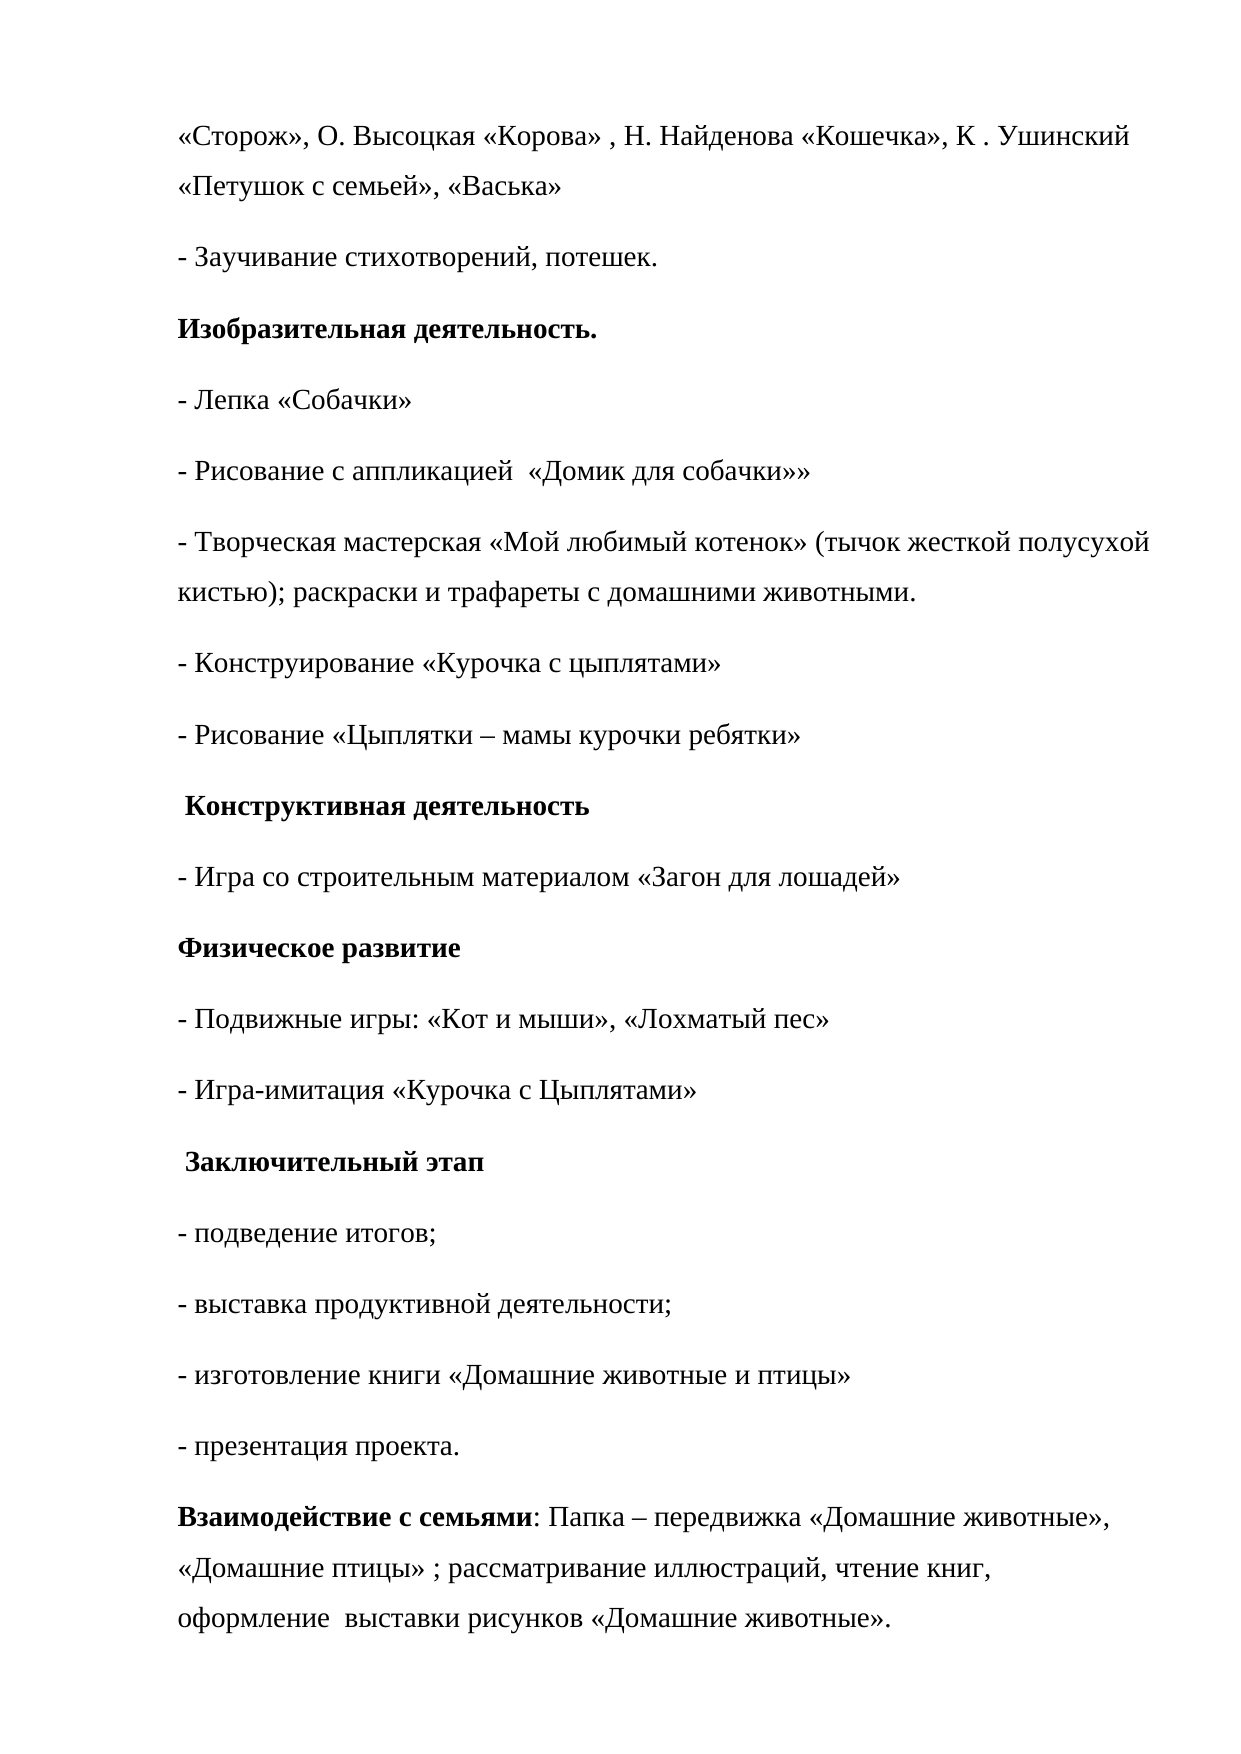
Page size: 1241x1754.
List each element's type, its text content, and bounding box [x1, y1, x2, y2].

text Заключительный этап [177, 1144, 1152, 1177]
text - подведение итогов; [177, 1215, 1152, 1248]
text Взаимодействие с семьями: Папка – передвижка «Домашние животные», «Домашние птицы» ; рассматривание иллюстраций, чтение книг, оформление выставки рисунков «Домашние животные». [177, 1499, 1152, 1633]
text - Рисование с аппликацией «Домик для собачки»» [177, 453, 1152, 487]
text - Игра со строительным материалом «Загон для лошадей» [177, 859, 1152, 893]
text Физическое развитие [177, 930, 1152, 964]
text - Творческая мастерская «Мой любимый котенок» (тычок жесткой полусухой кистью); раскраски и трафареты с домашними животными. [177, 524, 1152, 608]
text - презентация проекта. [177, 1428, 1152, 1462]
text - Подвижные игры: «Кот и мыши», «Лохматый пес» [177, 1001, 1152, 1035]
text - изготовление книги «Домашние животные и птицы» [177, 1357, 1152, 1391]
text - Рисование «Цыплятки – мамы курочки ребятки» [177, 717, 1152, 750]
text - Заучивание стихотворений, потешек. [177, 239, 1152, 273]
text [177, 118, 1152, 202]
text Изобразительная деятельность. [177, 311, 1152, 344]
text - Игра-имитация «Курочка с Цыплятами» [177, 1072, 1152, 1106]
text - выставка продуктивной деятельности; [177, 1286, 1152, 1319]
text Конструктивная деятельность [177, 788, 1152, 821]
text - Лепка «Собачки» [177, 382, 1152, 415]
text - Конструирование «Курочка с цыплятами» [177, 646, 1152, 679]
